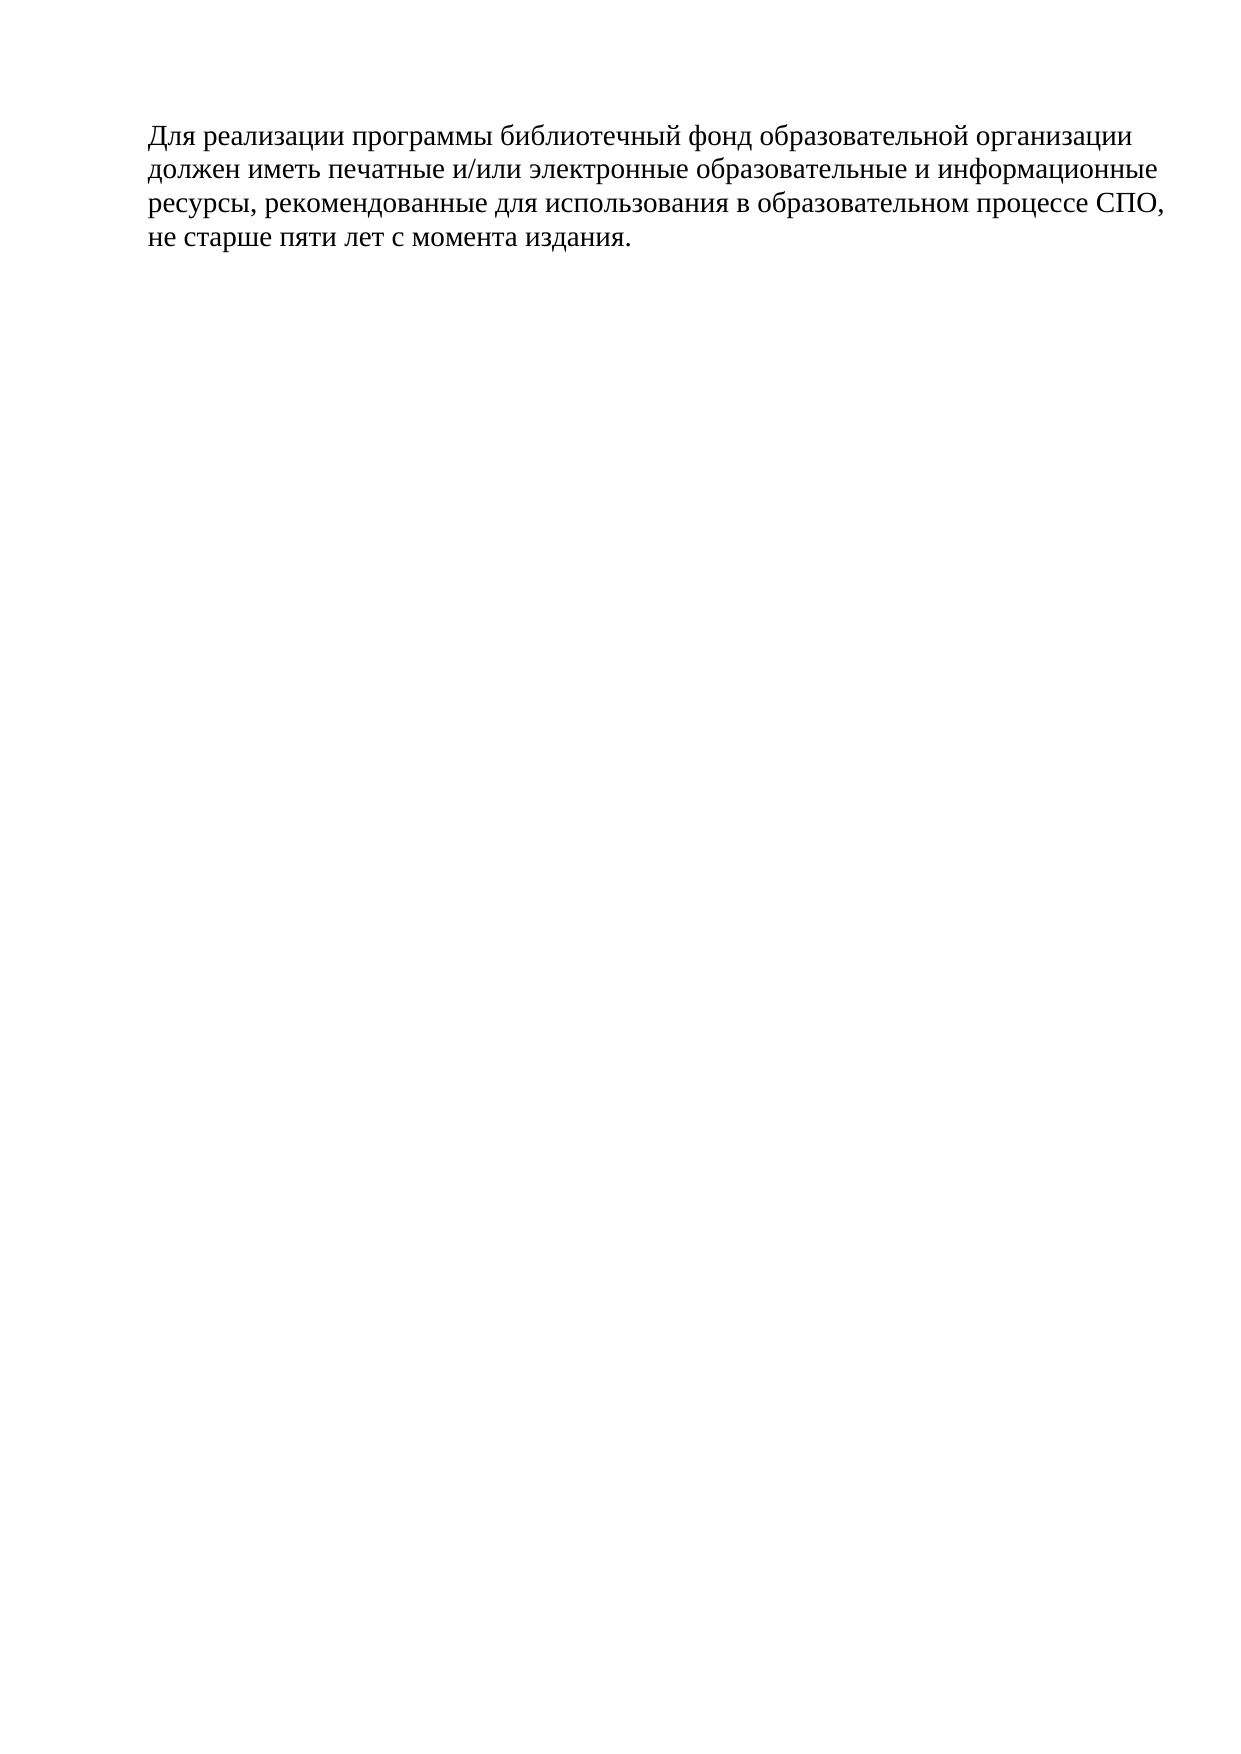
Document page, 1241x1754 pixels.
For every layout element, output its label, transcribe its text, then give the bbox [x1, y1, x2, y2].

text Для реализации программы библиотечный фонд образовательной организации должен иметь печатные и/или электронные образовательные и информационные ресурсы, рекомендованные для использования в образовательном процессе СПО, не старше пяти лет с момента издания. [148, 118, 1181, 252]
